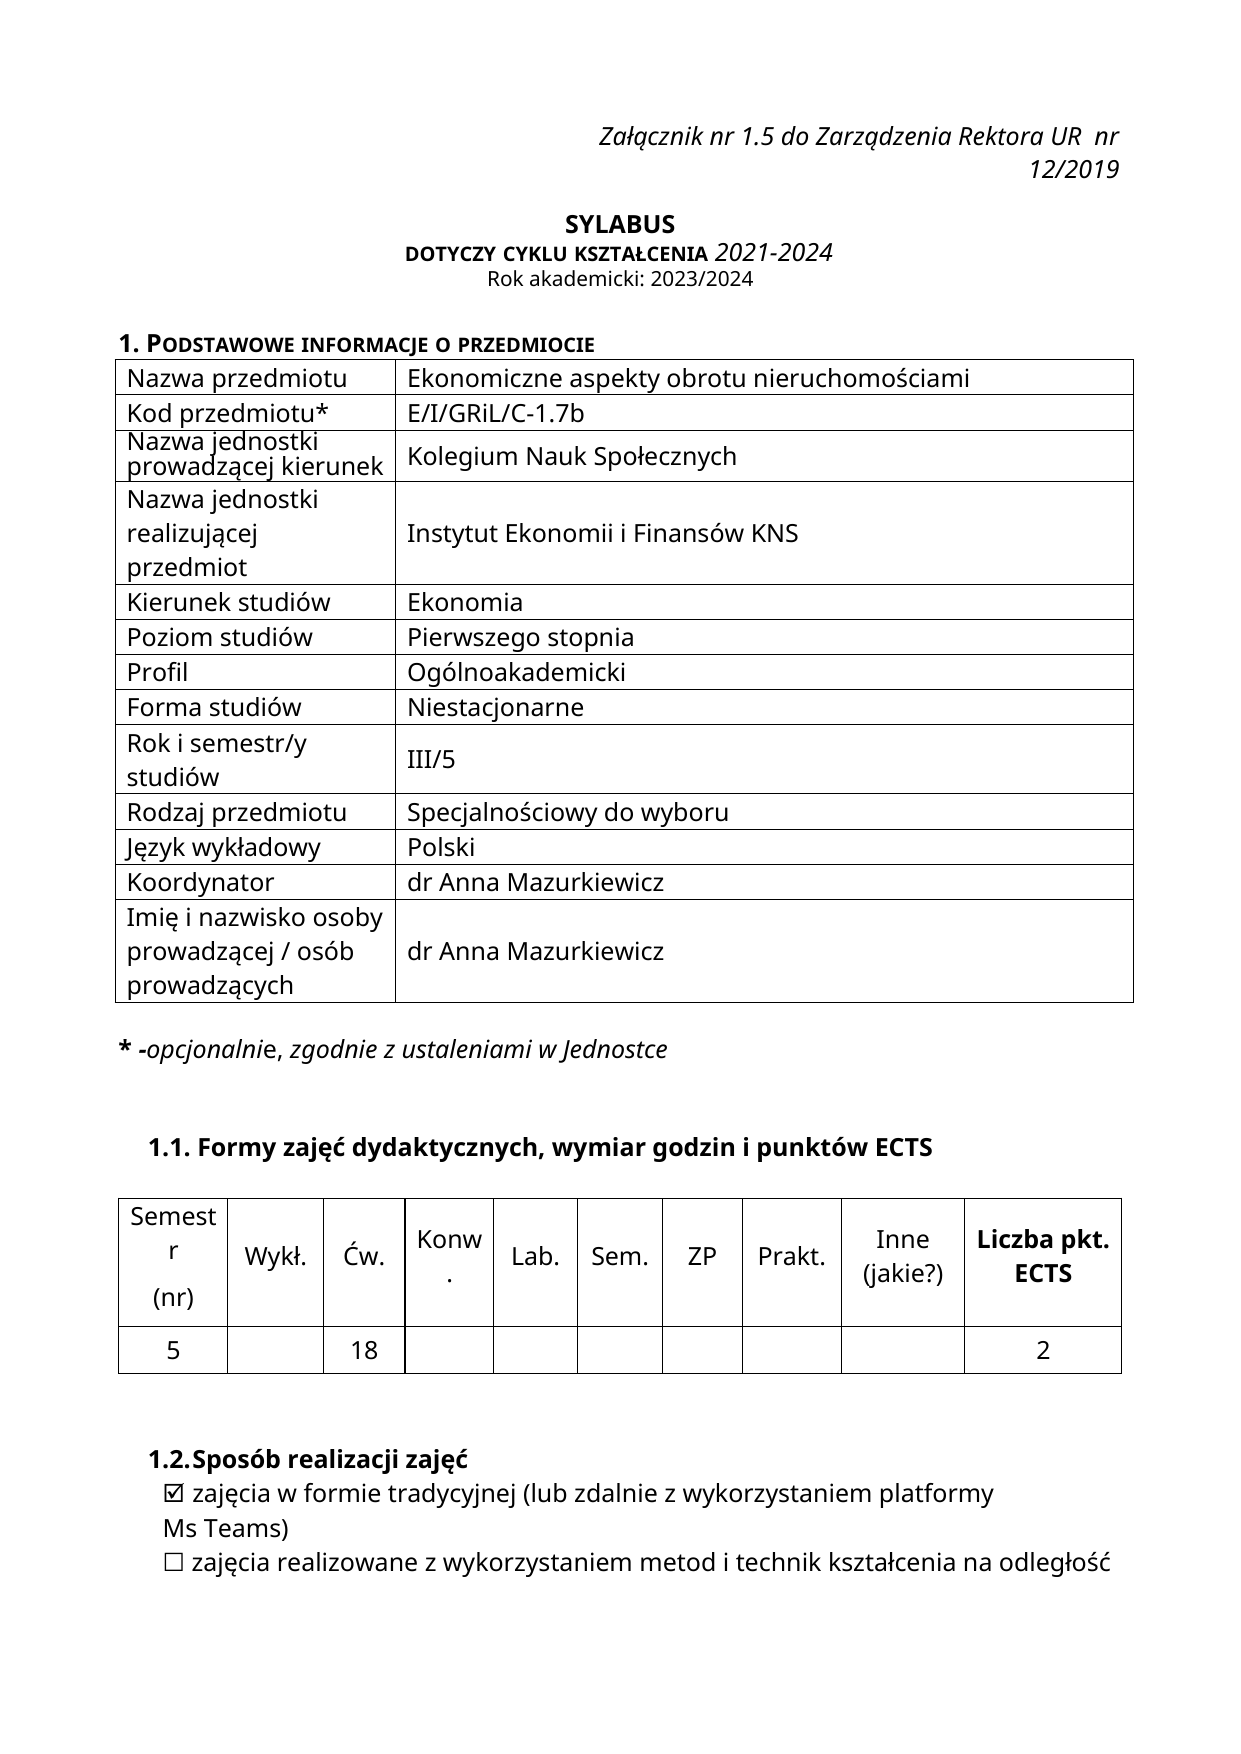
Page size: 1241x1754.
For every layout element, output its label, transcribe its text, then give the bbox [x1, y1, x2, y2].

text zajęcia w formie tradycyjnej (lub zdalnie z wykorzystaniem platformy Ms Teams) [162, 1476, 1122, 1544]
text 1. Podstawowe informacje o przedmiocie [118, 325, 1122, 359]
text ☐ zajęcia realizowane z wykorzystaniem metod i technik kształcenia na odległość [162, 1544, 1122, 1578]
text * -opcjonalnie, zgodnie z ustaleniami w Jednostce [118, 1032, 1122, 1066]
table_cell Koordynator [116, 865, 395, 899]
table_header Wykł. [228, 1199, 323, 1326]
table_cell Kolegium Nauk Społecznych [396, 431, 1133, 481]
table_cell Forma studiów [116, 690, 395, 724]
table_cell Instytut Ekonomii i Finansów KNS [396, 482, 1133, 584]
table_cell Poziom studiów [116, 620, 395, 654]
text 1.2. Sposób realizacji zajęć [148, 1442, 1122, 1476]
text SYLABUS [118, 207, 1122, 241]
table_cell Nazwa jednostki prowadzącej kierunek [116, 431, 395, 481]
text Załącznik nr 1.5 do Zarządzenia Rektora UR nr 12/2019 [118, 118, 1122, 186]
table_cell dr Anna Mazurkiewicz [396, 865, 1133, 899]
table_cell Nazwa jednostki realizującej przedmiot [116, 482, 395, 584]
table_cell Specjalnościowy do wyboru [396, 794, 1133, 828]
table_cell [406, 1327, 493, 1373]
text 1.1. Formy zajęć dydaktycznych, wymiar godzin i punktów ECTS [148, 1129, 1122, 1163]
table_header Liczba pkt. ECTS [965, 1199, 1121, 1326]
table_cell Profil [116, 655, 395, 689]
table_header Sem. [578, 1199, 662, 1326]
table_header Konw. [406, 1199, 493, 1326]
table_cell [494, 1327, 577, 1373]
table_header Prakt. [743, 1199, 841, 1326]
table_cell 18 [324, 1327, 404, 1373]
table_cell Kierunek studiów [116, 585, 395, 619]
table_cell Polski [396, 830, 1133, 863]
table_header ZP [663, 1199, 742, 1326]
table_cell Imię i nazwisko osoby prowadzącej / osób prowadzących [116, 900, 395, 1002]
table_cell [578, 1327, 662, 1373]
table_header Semestr (nr) [119, 1199, 227, 1326]
table_cell [663, 1327, 742, 1373]
table_cell Niestacjonarne [396, 690, 1133, 724]
table_cell 2 [965, 1327, 1121, 1373]
table_cell dr Anna Mazurkiewicz [396, 900, 1133, 1002]
text Rok akademicki: 2023/2024 [118, 266, 1122, 291]
table_cell Język wykładowy [116, 830, 395, 863]
table_header Nazwa przedmiotu [116, 360, 395, 394]
table_cell Ekonomia [396, 585, 1133, 619]
table_cell 5 [119, 1327, 227, 1373]
table_cell [842, 1327, 964, 1373]
table_cell III/5 [396, 725, 1133, 793]
table_header Ekonomiczne aspekty obrotu nieruchomościami [396, 360, 1133, 394]
table_header Ćw. [324, 1199, 404, 1326]
table_cell Kod przedmiotu* [116, 395, 395, 429]
table_cell [228, 1327, 323, 1373]
table_cell Pierwszego stopnia [396, 620, 1133, 654]
table_cell E/I/GRiL/C-1.7b [396, 395, 1133, 429]
table_cell [743, 1327, 841, 1373]
table_cell Ogólnoakademicki [396, 655, 1133, 689]
table_cell Rok i semestr/y studiów [116, 725, 395, 793]
table_header Inne (jakie?) [842, 1199, 964, 1326]
table_header Lab. [494, 1199, 577, 1326]
table_cell Rodzaj przedmiotu [116, 794, 395, 828]
text dotyczy cyklu kształcenia 2021-2024 [118, 241, 1122, 266]
